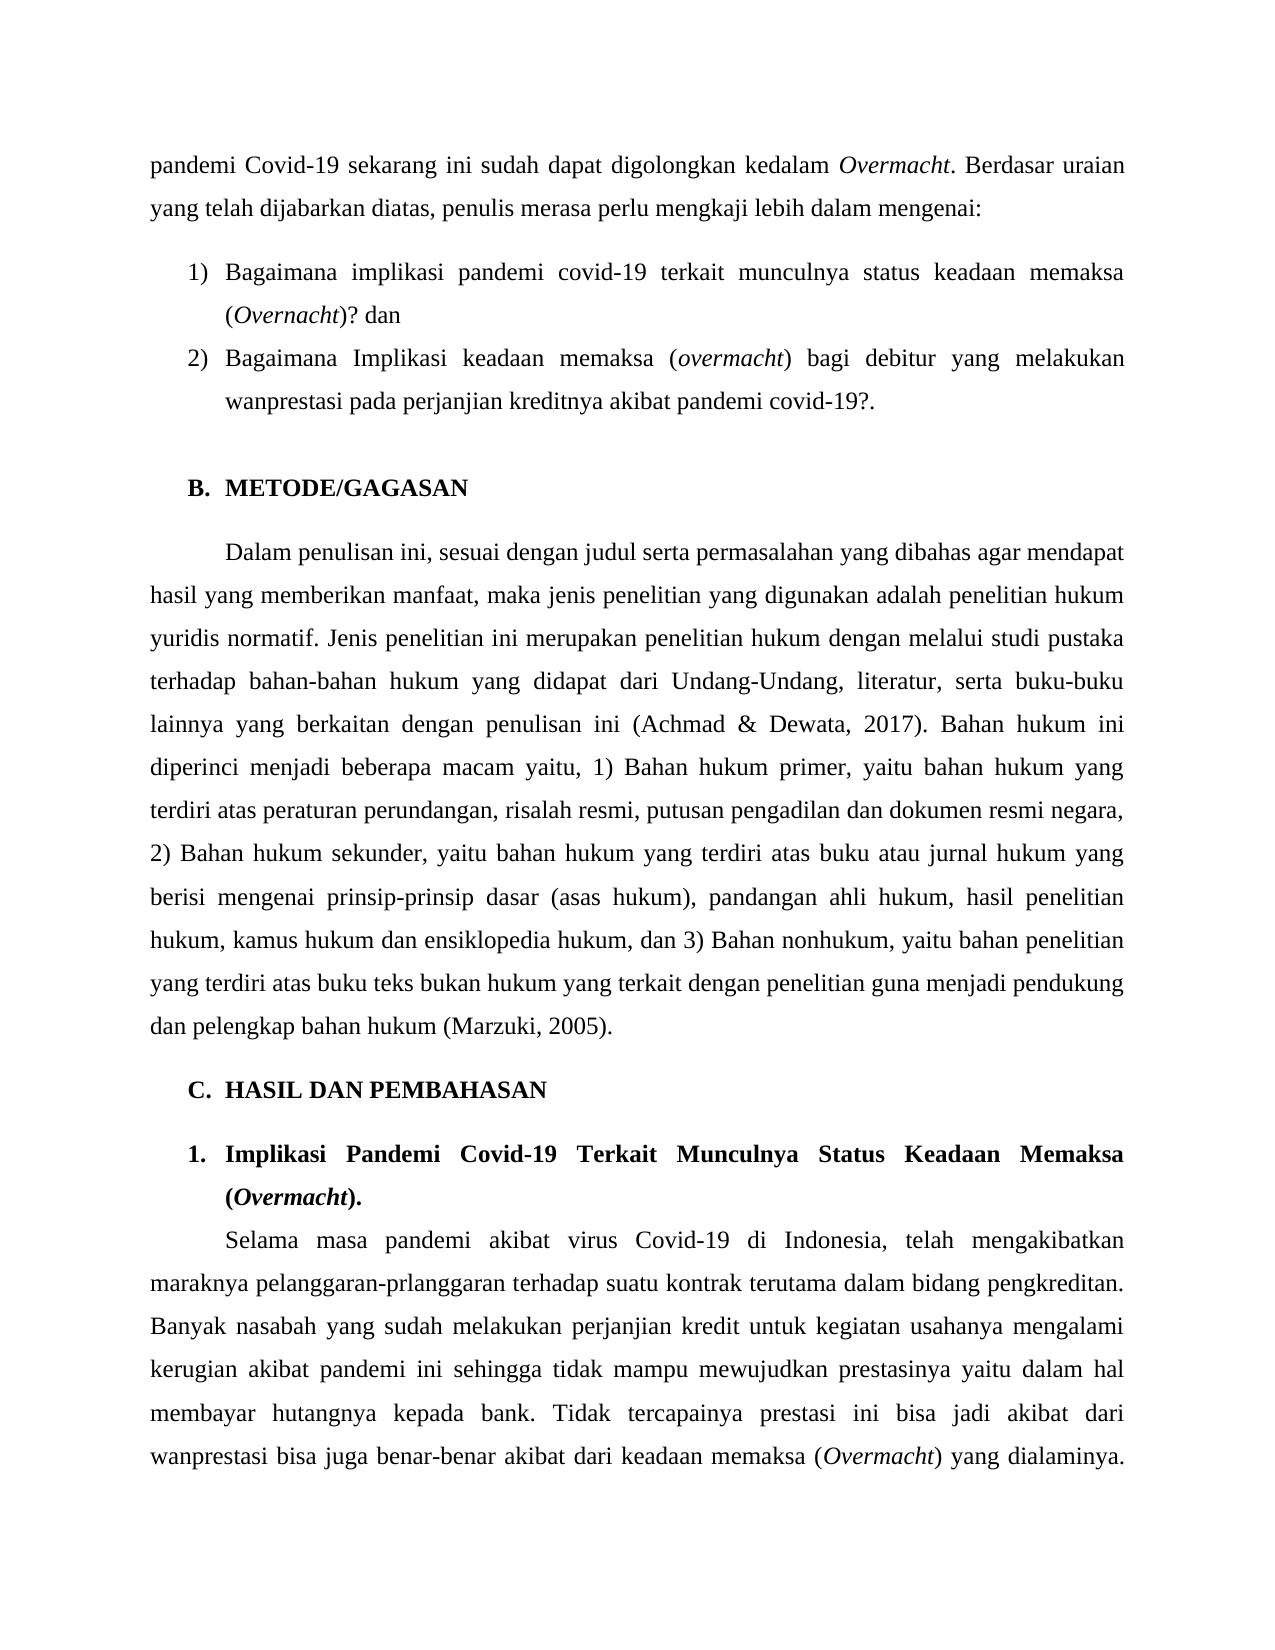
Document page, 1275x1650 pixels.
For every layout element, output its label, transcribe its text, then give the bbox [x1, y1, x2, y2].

list HASIL DAN PEMBAHASAN [187, 1075, 1125, 1104]
list METODE/GAGASAN [187, 473, 1125, 501]
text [150, 1225, 1125, 1469]
list Implikasi Pandemi Covid-19 Terkait Munculnya Status Keadaan Memaksa (Overmacht). [187, 1139, 1125, 1211]
list Bagaimana implikasi pandemi covid-19 terkait munculnya status keadaan memaksa (Overnacht)? dan [187, 257, 1125, 329]
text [150, 150, 1125, 222]
list Bagaimana Implikasi keadaan memaksa (overmacht) bagi debitur yang melakukan wanprestasi pada perjanjian kreditnya akibat pandemi covid-19?. [187, 343, 1125, 415]
text Dalam penulisan ini, sesuai dengan judul serta permasalahan yang dibahas agar mendapat hasil yang memberikan manfaat, maka jenis penelitian yang digunakan adalah penelitian hukum yuridis normatif. Jenis penelitian ini merupakan penelitian hukum dengan melalui studi pustaka terhadap bahan-bahan hukum yang didapat dari Undang-Undang, literatur, serta buku-buku lainnya yang berkaitan dengan penulisan ini (Achmad & Dewata, 2017). Bahan hukum ini diperinci menjadi beberapa macam yaitu, 1) Bahan hukum primer, yaitu bahan hukum yang terdiri atas peraturan perundangan, risalah resmi, putusan pengadilan dan dokumen resmi negara, 2) Bahan hukum sekunder, yaitu bahan hukum yang terdiri atas buku atau jurnal hukum yang berisi mengenai prinsip-prinsip dasar (asas hukum), pandangan ahli hukum, hasil penelitian hukum, kamus hukum dan ensiklopedia hukum, dan 3) Bahan nonhukum, yaitu bahan penelitian yang terdiri atas buku teks bukan hukum yang terkait dengan penelitian guna menjadi pendukung dan pelengkap bahan hukum (Marzuki, 2005). [150, 537, 1125, 1040]
